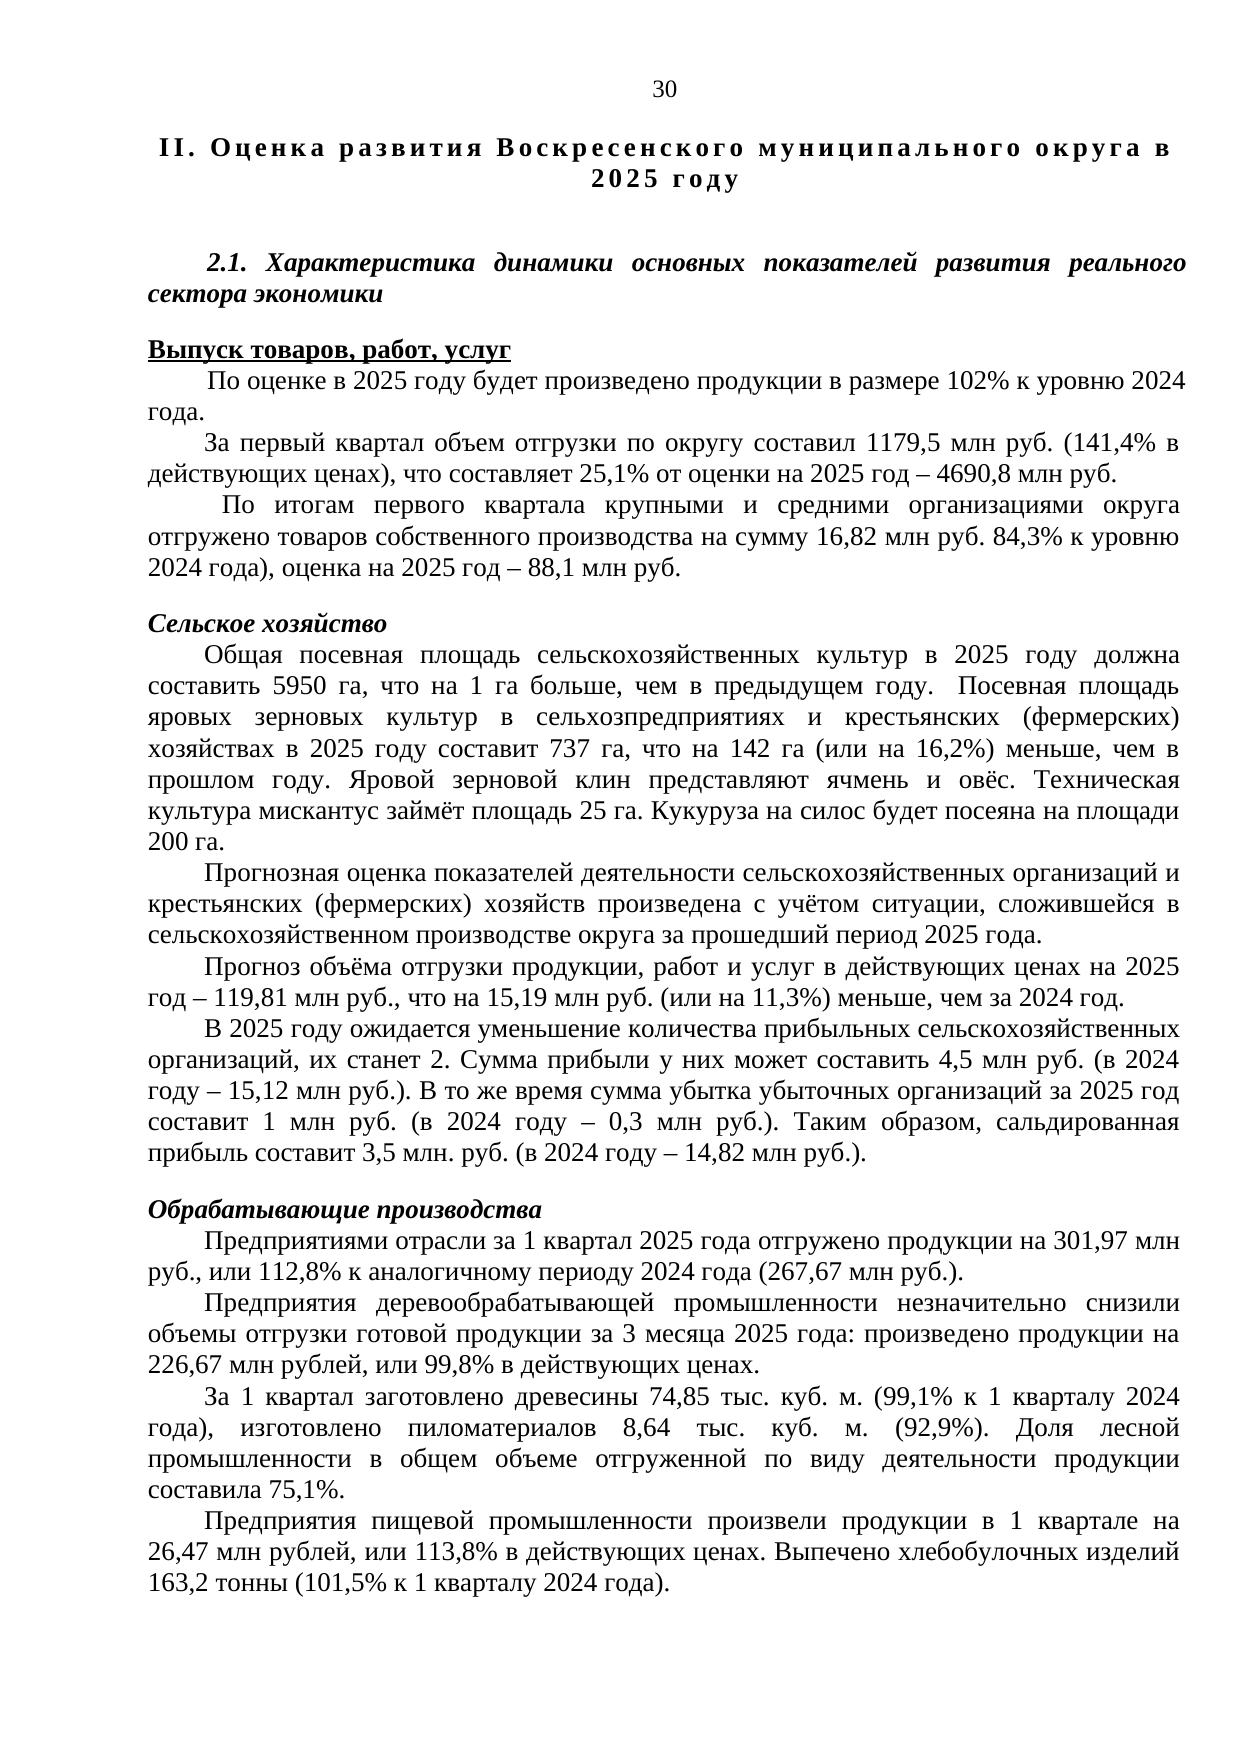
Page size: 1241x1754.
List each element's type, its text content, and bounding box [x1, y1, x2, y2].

text За 1 квартал заготовлено древесины 74,85 тыс. куб. м. (99,1% к 1 кварталу 2024 года), изготовлено пиломатериалов 8,64 тыс. куб. м. (92,9%). Доля лесной промышленности в общем объеме отгруженной по виду деятельности продукции составила 75,1%. [148, 1379, 1181, 1504]
text Общая посевная площадь сельскохозяйственных культур в 2025 году должна составить 5950 га, что на 1 га больше, чем в предыдущем году. Посевная площадь яровых зерновых культур в сельхозпредприятиях и крестьянских (фермерских) хозяйствах в 2025 году составит 737 га, что на 142 га (или на 16,2%) меньше, чем в прошлом году. Яровой зерновой клин представляют ячмень и овёс. Техническая культура мискантус займёт площадь 25 га. Кукуруза на силос будет посеяна на площади 200 га. [148, 638, 1181, 856]
subtitle Обрабатывающие производства [148, 1193, 1181, 1224]
subtitle II. Оценка развития Воскресенского муниципального округа в 2025 году [148, 131, 1181, 194]
text Прогноз объёма отгрузки продукции, работ и услуг в действующих ценах на 2025 год – 119,81 млн руб., что на 15,19 млн руб. (или на 11,3%) меньше, чем за 2024 год. [148, 950, 1181, 1012]
subtitle Сельское хозяйство [148, 607, 1181, 638]
text Предприятиями отрасли за 1 квартал 2025 года отгружено продукции на 301,97 млн руб., или 112,8% к аналогичному периоду 2024 года (267,67 млн руб.). [148, 1224, 1181, 1286]
text За первый квартал объем отгрузки по округу составил 1179,5 млн руб. (141,4% в действующих ценах), что составляет 25,1% от оценки на 2025 год – 4690,8 млн руб. [148, 426, 1181, 489]
list 2.1. Характеристика динамики основных показателей развития реального сектора экономики [148, 246, 1187, 308]
text Предприятия пищевой промышленности произвели продукции в 1 квартале на 26,47 млн рублей, или 113,8% в действующих ценах. Выпечено хлебобулочных изделий 163,2 тонны (101,5% к 1 кварталу 2024 года). [148, 1504, 1181, 1598]
text По итогам первого квартала крупными и средними организациями округа отгружено товаров собственного производства на сумму 16,82 млн руб. 84,3% к уровню 2024 года), оценка на 2025 год – 88,1 млн руб. [148, 489, 1181, 582]
text Прогнозная оценка показателей деятельности сельскохозяйственных организаций и крестьянских (фермерских) хозяйств произведена с учётом ситуации, сложившейся в сельскохозяйственном производстве округа за прошедший период 2025 года. [148, 856, 1181, 950]
text Предприятия деревообрабатывающей промышленности незначительно снизили объемы отгрузки готовой продукции за 3 месяца 2025 года: произведено продукции на 226,67 млн рублей, или 99,8% в действующих ценах. [148, 1286, 1181, 1379]
text В 2025 году ожидается уменьшение количества прибыльных сельскохозяйственных организаций, их станет 2. Сумма прибыли у них может составить 4,5 млн руб. (в 2024 году – 15,12 млн руб.). В то же время сумма убытка убыточных организаций за 2025 год составит 1 млн руб. (в 2024 году – 0,3 млн руб.). Таким образом, сальдированная прибыль составит 3,5 млн. руб. (в 2024 году – 14,82 млн руб.). [148, 1012, 1181, 1168]
list По оценке в 2025 году будет произведено продукции в размере 102% к уровню 2024 года. [148, 364, 1187, 426]
subtitle Выпуск товаров, работ, услуг [148, 333, 1181, 364]
